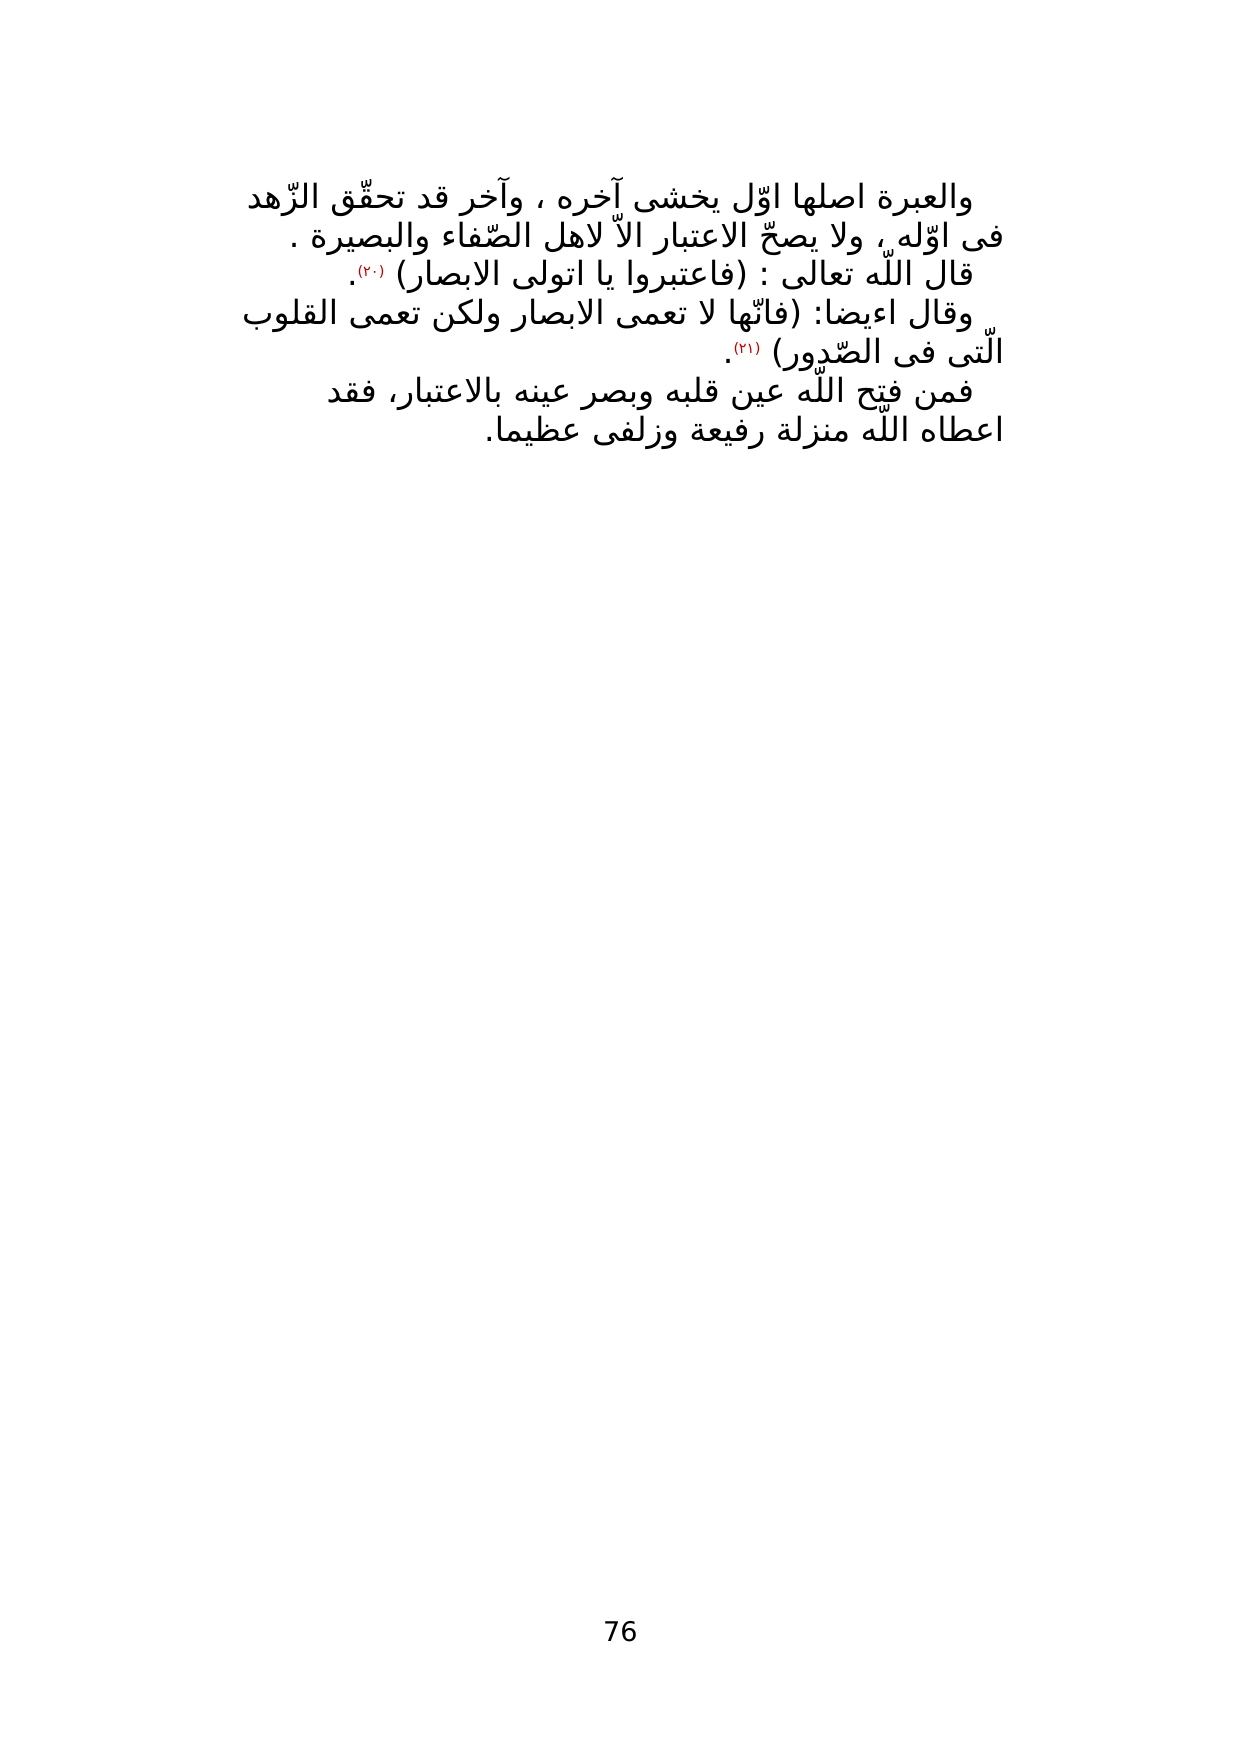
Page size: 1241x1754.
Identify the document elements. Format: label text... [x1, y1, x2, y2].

text قال اللّه تعالى : (فاعتبروا يا اتولى الابصار) (٢٠). [236, 255, 1004, 294]
text فمن فتح اللّه عين قلبه وبصر عينه بالاعتبار، فقد اعطاه اللّه منزلة رفيعة وزلفى عظيما. [236, 371, 1004, 449]
text والعبرة اصلها اوّل يخشى آخره ، وآخر قد تحقّق الزّهد فى اوّله ، ولا يصحّ الاعتبار الاّ لاهل الصّفاء والبصيرة . [236, 177, 1004, 255]
text وقال اءيضا: (فانّها لا تعمى الابصار ولكن تعمى القلوب الّتى فى الصّدور) (٢١). [236, 294, 1004, 371]
